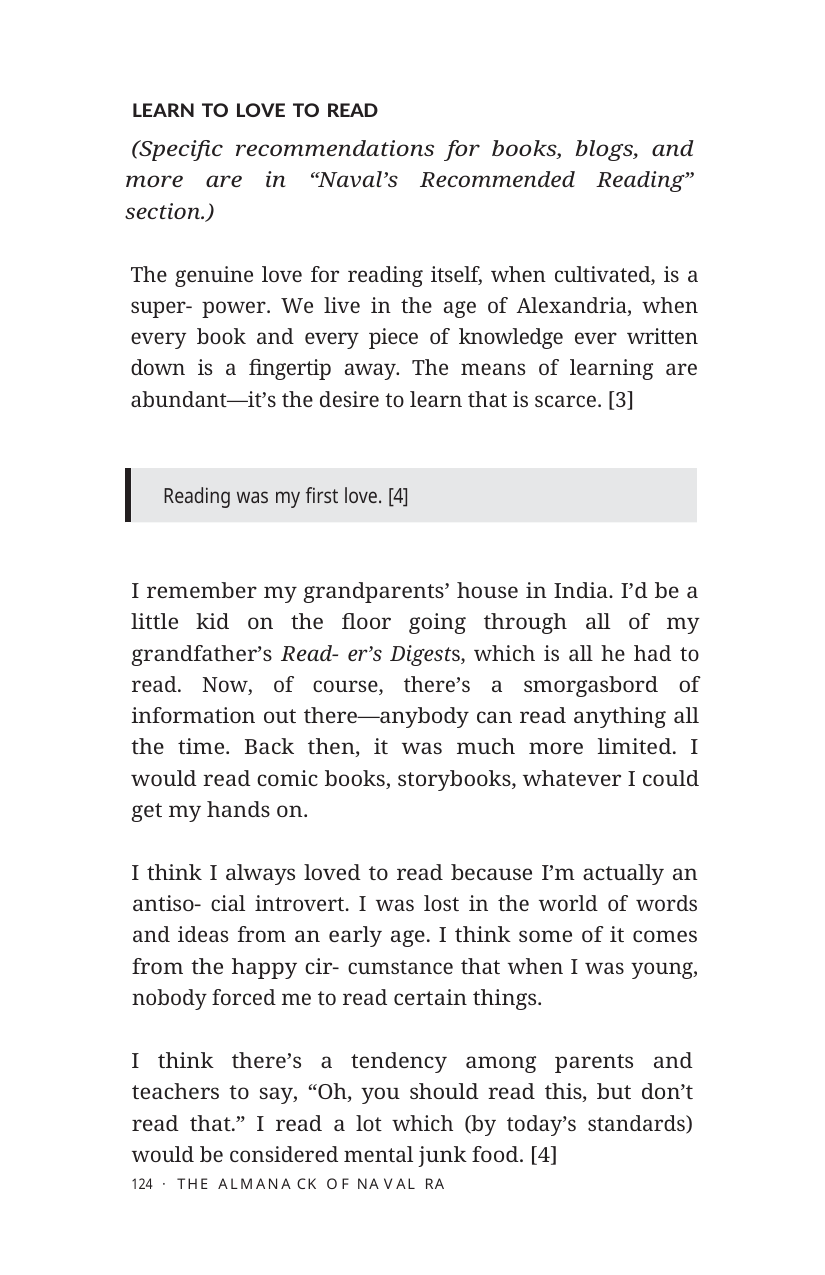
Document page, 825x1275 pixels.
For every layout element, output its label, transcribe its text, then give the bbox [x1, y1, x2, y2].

subtitle LEARN TO LOVE TO READ [132, 97, 712, 122]
text I think I always loved to read because I’m actually an antiso- cial introvert. I was lost in the world of words and ideas from an early age. I think some of it comes from the happy cir- cumstance that when I was young, nobody forced me to read certain things. [131, 858, 699, 1012]
text I remember my grandparents’ house in India. I’d be a little kid on the floor going through all of my grandfather’s Read- er’s Digests, which is all he had to read. Now, of course, there’s a smorgasbord of information out there—anybody can read anything all the time. Back then, it was much more limited. I would read comic books, storybooks, whatever I could get my hands on. [131, 576, 699, 823]
text The genuine love for reading itself, when cultivated, is a super- power. We live in the age of Alexandria, when every book and every piece of knowledge ever written down is a fingertip away. The means of learning are abundant—it’s the desire to learn that is scarce. [3] [130, 260, 699, 413]
text I think there’s a tendency among parents and teachers to say, “Oh, you should read this, but don’t read that.” I read a lot which (by today’s standards) would be considered mental junk food. [4] [131, 1046, 693, 1168]
text (Specific recommendations for books, blogs, and more are in “Naval’s Recommended Reading” section.) [125, 134, 694, 225]
